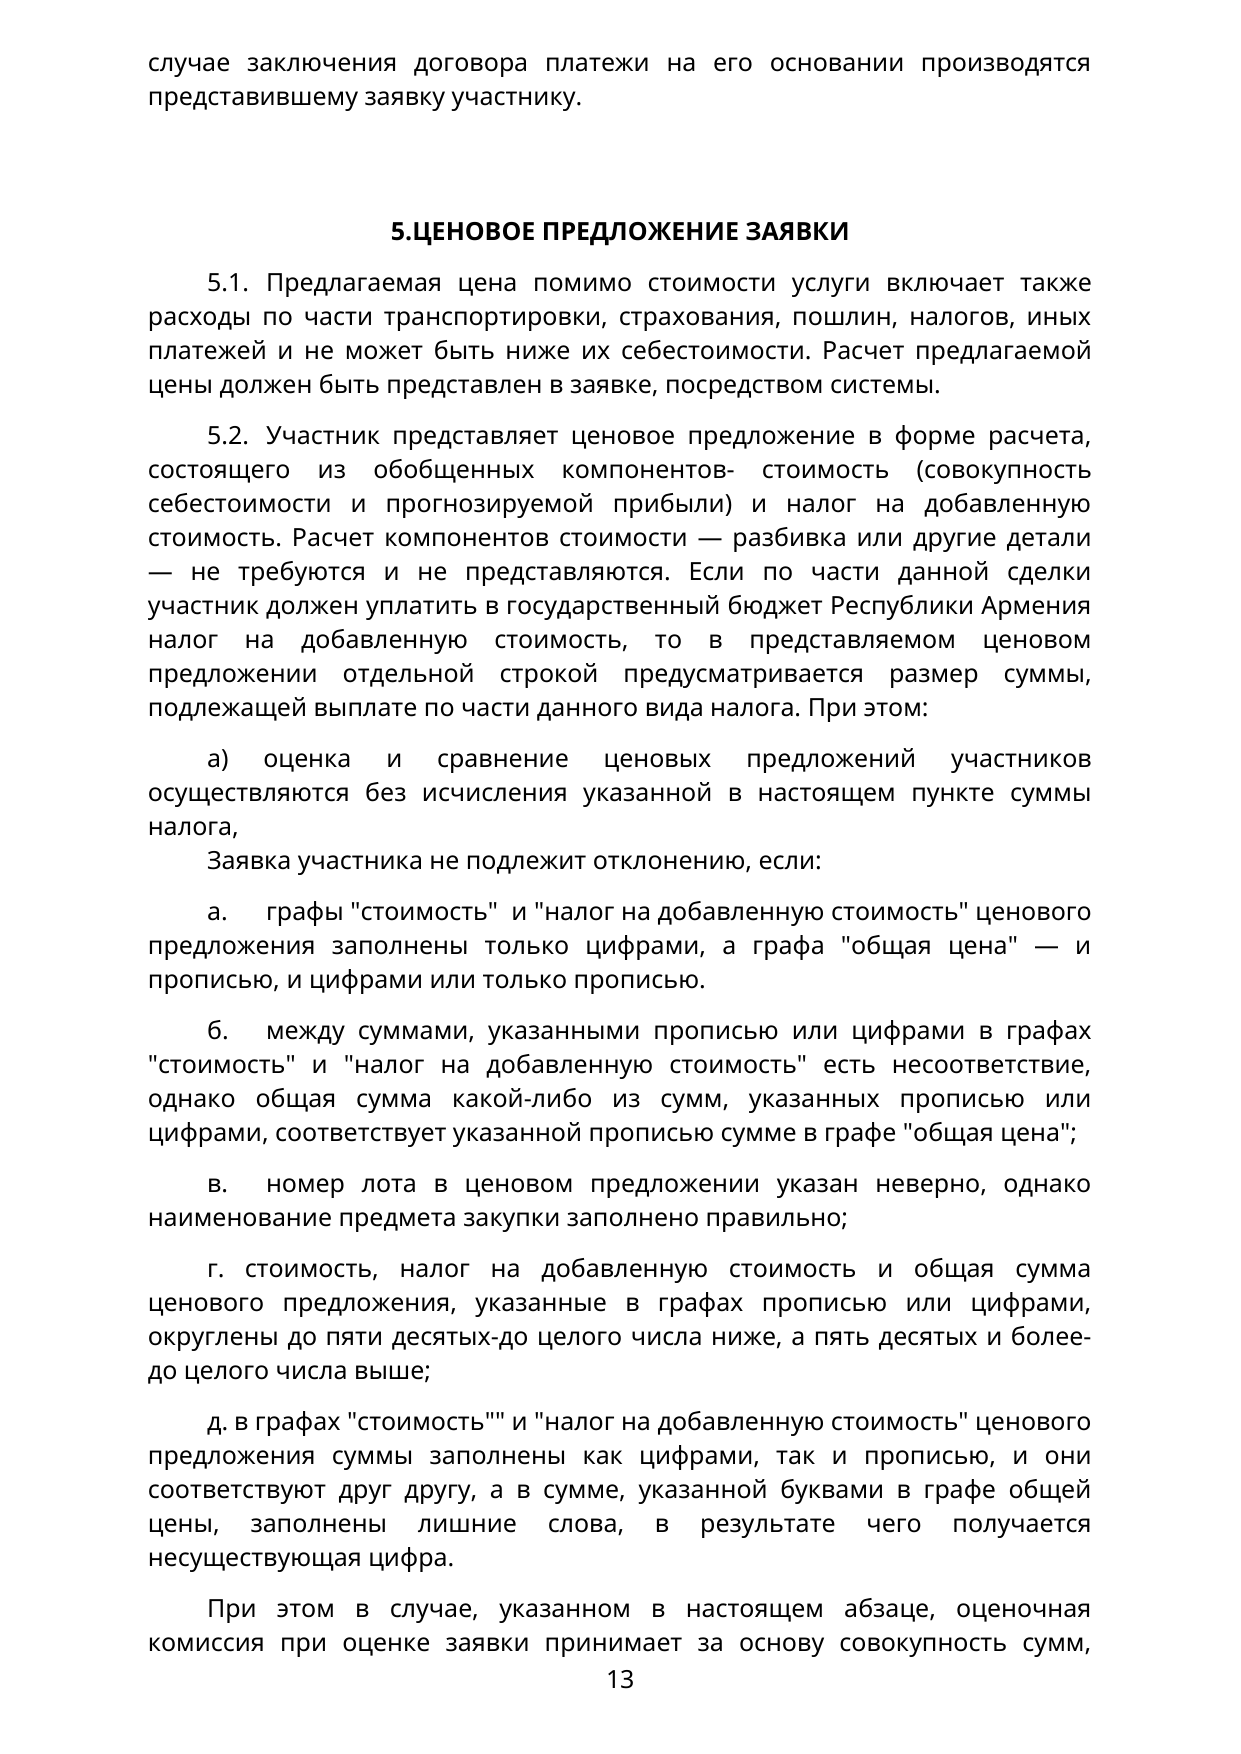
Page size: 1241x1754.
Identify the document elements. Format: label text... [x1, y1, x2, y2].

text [148, 44, 1092, 112]
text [148, 1590, 1092, 1658]
text г. стоимость, налог на добавленную стоимость и общая сумма ценового предложения, указанные в графах прописью или цифрами, округлены до пяти десятых-до целого числа ниже, а пять десятых и более-до целого числа выше; [148, 1250, 1092, 1387]
text а) оценка и сравнение ценовых предложений участников осуществляются без исчисления указанной в настоящем пункте суммы налога, [148, 741, 1092, 843]
text б. между суммами, указанными прописью или цифрами в графах "стоимость" и "налог на добавленную стоимость" есть несоответствие, однако общая сумма какой-либо из сумм, указанных прописью или цифрами, соответствует указанной прописью сумме в графе "общая цена"; [148, 1013, 1092, 1149]
text 5.ЦЕНОВОЕ ПРЕДЛОЖЕНИЕ ЗАЯВКИ [148, 214, 1092, 248]
text а. графы "стоимость" и "налог на добавленную стоимость" ценового предложения заполнены только цифрами, а графа "общая цена" — и прописью, и цифрами или только прописью. [148, 894, 1092, 996]
text 5.1. Предлагаемая цена помимо стоимости услуги включает также расходы по части транспортировки, страхования, пошлин, налогов, иных платежей и не может быть ниже их себестоимости. Расчет предлагаемой цены должен быть представлен в заявке, посредством системы. [148, 265, 1092, 401]
text 5.2. Участник представляет ценовое предложение в форме расчета, состоящего из обобщенных компонентов- стоимость (совокупность себестоимости и прогнозируемой прибыли) и налог на добавленную стоимость. Расчет компонентов стоимости — разбивка или другие детали — не требуются и не представляются. Если по части данной сделки участник должен уплатить в государственный бюджет Республики Армения налог на добавленную стоимость, то в представляемом ценовом предложении отдельной строкой предусматривается размер суммы, подлежащей выплате по части данного вида налога. При этом: [148, 418, 1092, 724]
text в. номер лота в ценовом предложении указан неверно, однако наименование предмета закупки заполнено правильно; [148, 1166, 1092, 1234]
text д. в графах "стоимость"" и "налог на добавленную стоимость" ценового предложения суммы заполнены как цифрами, так и прописью, и они соответствуют друг другу, а в сумме, указанной буквами в графе общей цены, заполнены лишние слова, в результате чего получается несуществующая цифра. [148, 1403, 1092, 1573]
text Заявка участника не подлежит отклонению, если: [148, 843, 1092, 877]
